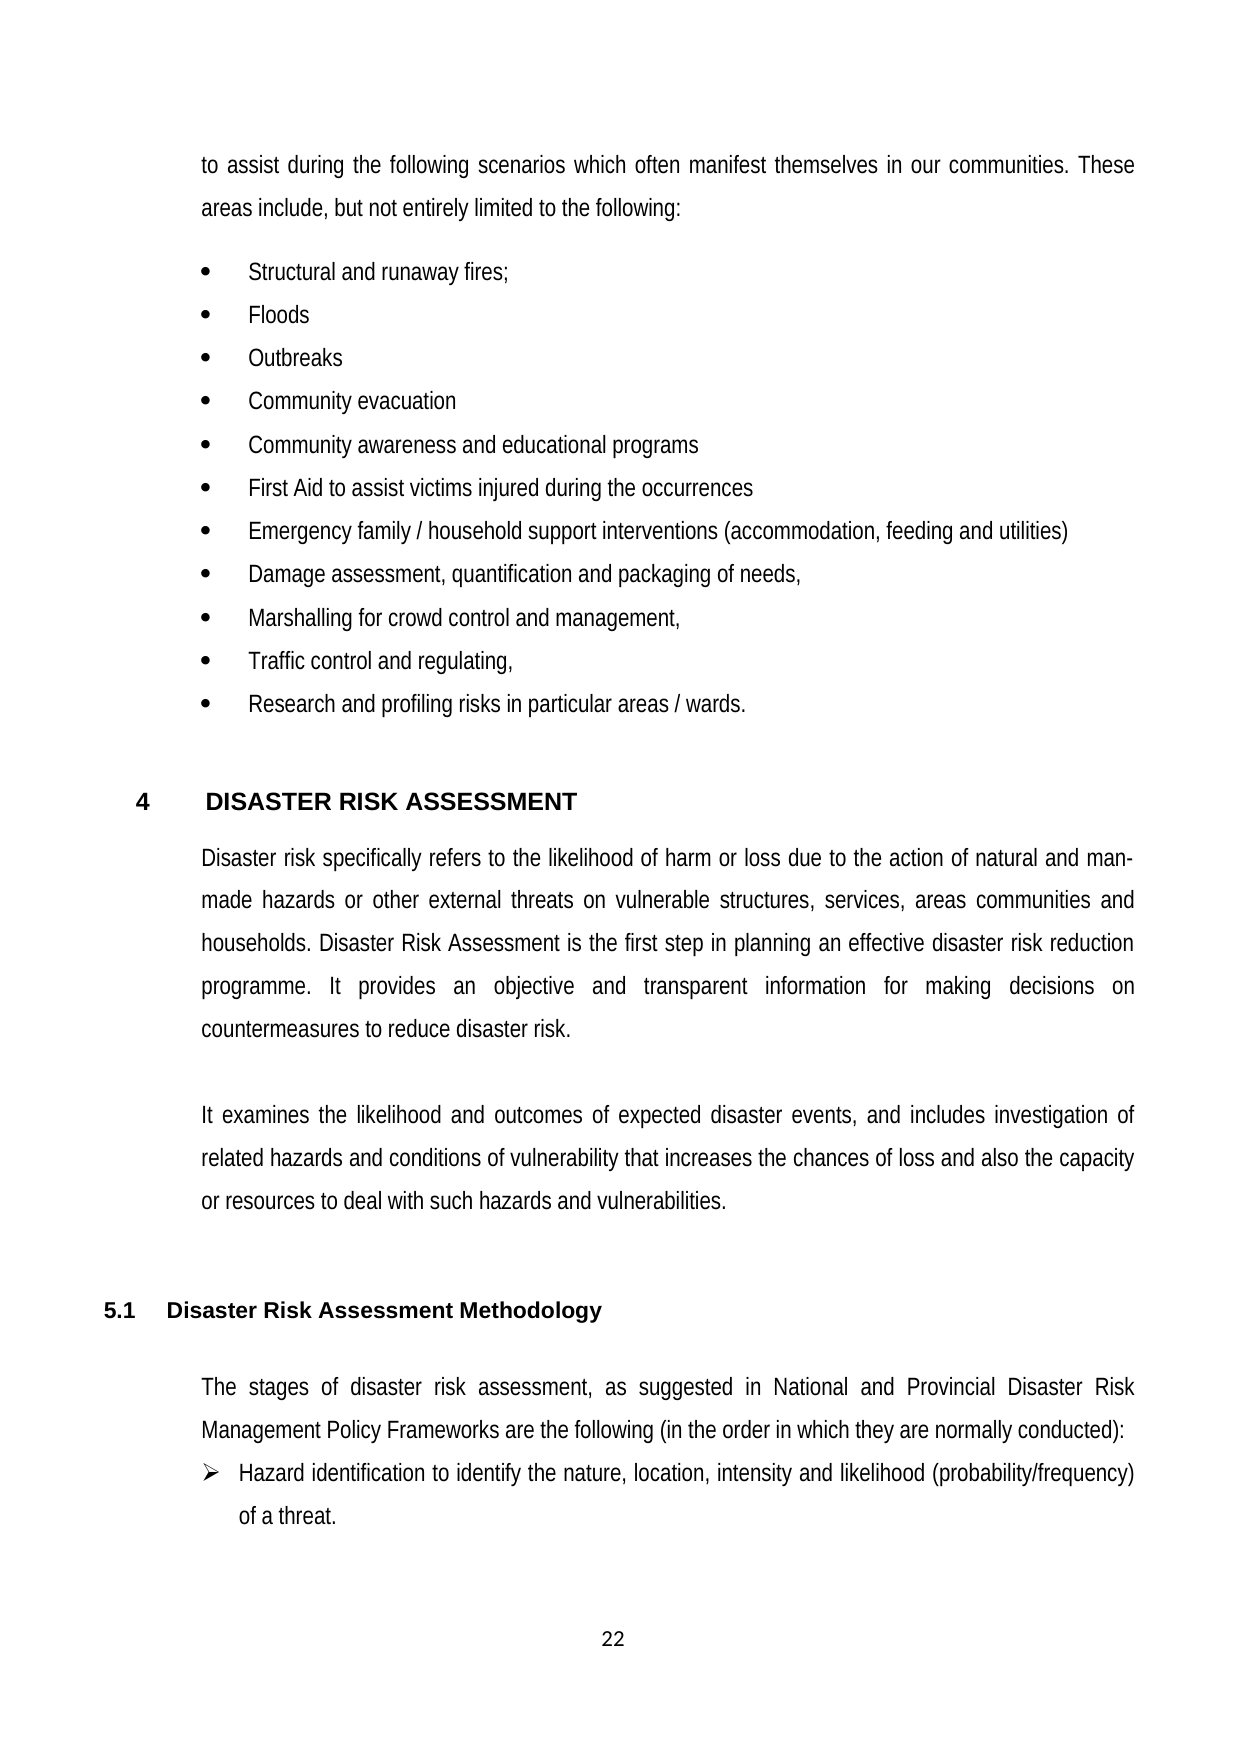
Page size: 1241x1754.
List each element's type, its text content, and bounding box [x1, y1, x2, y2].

subtitle Disaster Risk Assessment Methodology [103, 1297, 1137, 1323]
list Community evacuation [201, 386, 1137, 415]
list Hazard identification to identify the nature, location, intensity and likelihood (probability/frequency) of a threat. [201, 1458, 1137, 1529]
list Research and profiling risks in particular areas / wards. [201, 689, 1137, 718]
list Community awareness and educational programs [201, 429, 1137, 458]
text The stages of disaster risk assessment, as suggested in National and Provincial Disaster Risk Management Policy Frameworks are the following (in the order in which they are normally conducted): [201, 1372, 1137, 1443]
list First Aid to assist victims injured during the occurrences [201, 473, 1137, 502]
list Outbreaks [201, 343, 1137, 372]
list Emergency family / household support interventions (accommodation, feeding and utilities) [201, 516, 1137, 545]
list Structural and runaway fires; [201, 257, 1137, 286]
list Damage assessment, quantification and packaging of needs, [201, 559, 1137, 588]
text It examines the likelihood and outcomes of expected disaster events, and includes investigation of related hazards and conditions of vulnerability that increases the chances of loss and also the capacity or resources to deal with such hazards and vulnerabilities. [201, 1100, 1137, 1214]
list Floods [201, 300, 1137, 329]
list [201, 150, 1137, 222]
subtitle DISASTER RISK ASSESSMENT [136, 787, 1137, 816]
list Traffic control and regulating, [201, 646, 1137, 674]
text Disaster risk specifically refers to the likelihood of harm or loss due to the action of natural and man-made hazards or other external threats on vulnerable structures, services, areas communities and households. Disaster Risk Assessment is the first step in planning an effective disaster risk reduction programme. It provides an objective and transparent information for making decisions on countermeasures to reduce disaster risk. [201, 842, 1137, 1043]
list Marshalling for crowd control and management, [201, 602, 1137, 631]
